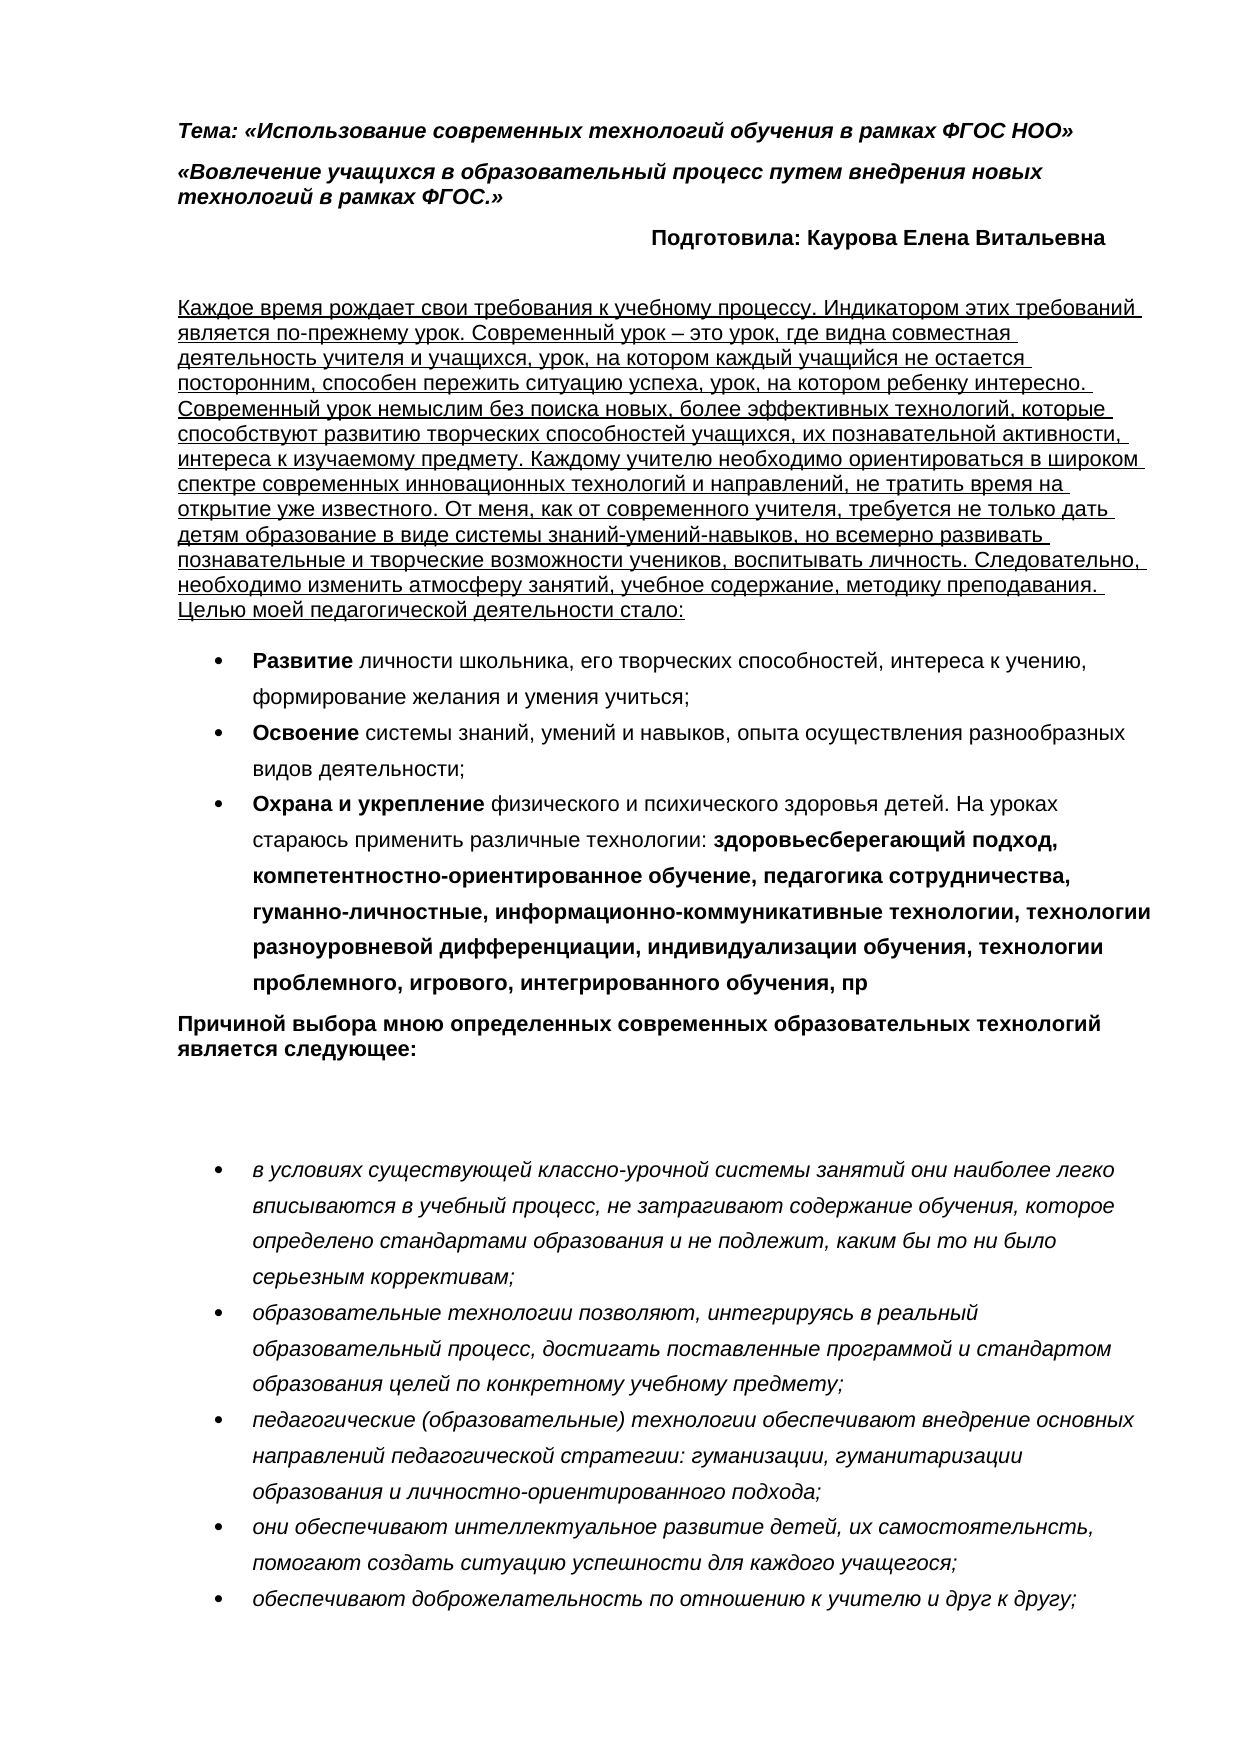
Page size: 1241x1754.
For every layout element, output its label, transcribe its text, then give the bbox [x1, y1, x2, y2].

list они обеспечивают интеллектуальное развитие детей, их самостоятельнсть, помогают создать ситуацию успешности для каждого учащегося; [215, 1504, 1152, 1575]
list педагогические (образовательные) технологии обеспечивают внедрение основных направлений педагогической стратегии: гуманизации, гуманитаризации образования и личностно-ориентированного подхода; [215, 1397, 1152, 1504]
text «Вовлечение учащихся в образовательный процесс путем внедрения новых технологий в рамках ФГОС.» [177, 159, 1152, 209]
list обеспечивают доброжелательность по отношению к учителю и друг к другу; [215, 1575, 1152, 1611]
text Каждое время рождает свои требования к учебному процессу. Индикатором этих требований является по-прежнему урок. Современный урок – это урок, где видна совместная деятельность учителя и учащихся, урок, на котором каждый учащийся не остается посторонним, способен пережить ситуацию успеха, урок, на котором ребенку интересно. Современный урок немыслим без поиска новых, более эффективных технологий, которые способствуют развитию творческих способностей учащихся, их познавательной активности, интереса к изучаемому предмету. Каждому учителю необходимо ориентироваться в широком спектре современных инновационных технологий и направлений, не тратить время на открытие уже известного. От меня, как от современного учителя, требуется не только дать детям образование в виде системы знаний-умений-навыков, но всемерно развивать познавательные и творческие возможности учеников, воспитывать личность. Следовательно, необходимо изменить атмосферу занятий, учебное содержание, методику преподавания. Целью моей педагогической деятельности стало: [177, 294, 1152, 622]
list Развитие личности школьника, его творческих способностей, интереса к учению, формирование желания и умения учиться; [215, 638, 1152, 709]
list образовательные технологии позволяют, интегрируясь в реальный образовательный процесс, достигать поставленные программой и стандартом образования целей по конкретному учебному предмету; [215, 1289, 1152, 1397]
text Причиной выбора мною определенных современных образовательных технологий является следующее: [177, 1011, 1152, 1061]
list Охрана и укрепление физического и психического здоровья детей. На уроках стараюсь применить различные технологии: здоровьесберегающий подход, компетентностно-ориентированное обучение, педагогика сотрудничества, гуманно-личностные, информационно-коммуникативные технологии, технологии разноуровневой дифференциации, индивидуализации обучения, технологии проблемного, игрового, интегрированного обучения, пр [215, 781, 1152, 995]
list в условиях существующей классно-урочной системы занятий они наиболее легко вписываются в учебный процесс, не затрагивают содержание обучения, которое определено стандартами образования и не подлежит, каким бы то ни было серьезным коррективам; [215, 1146, 1152, 1289]
text Тема: «Использование современных технологий обучения в рамках ФГОС НОО» [177, 118, 1152, 143]
text Подготовила: Каурова Елена Витальевна [177, 225, 1152, 279]
list Освоение системы знаний, умений и навыков, опыта осуществления разнообразных видов деятельности; [215, 709, 1152, 781]
